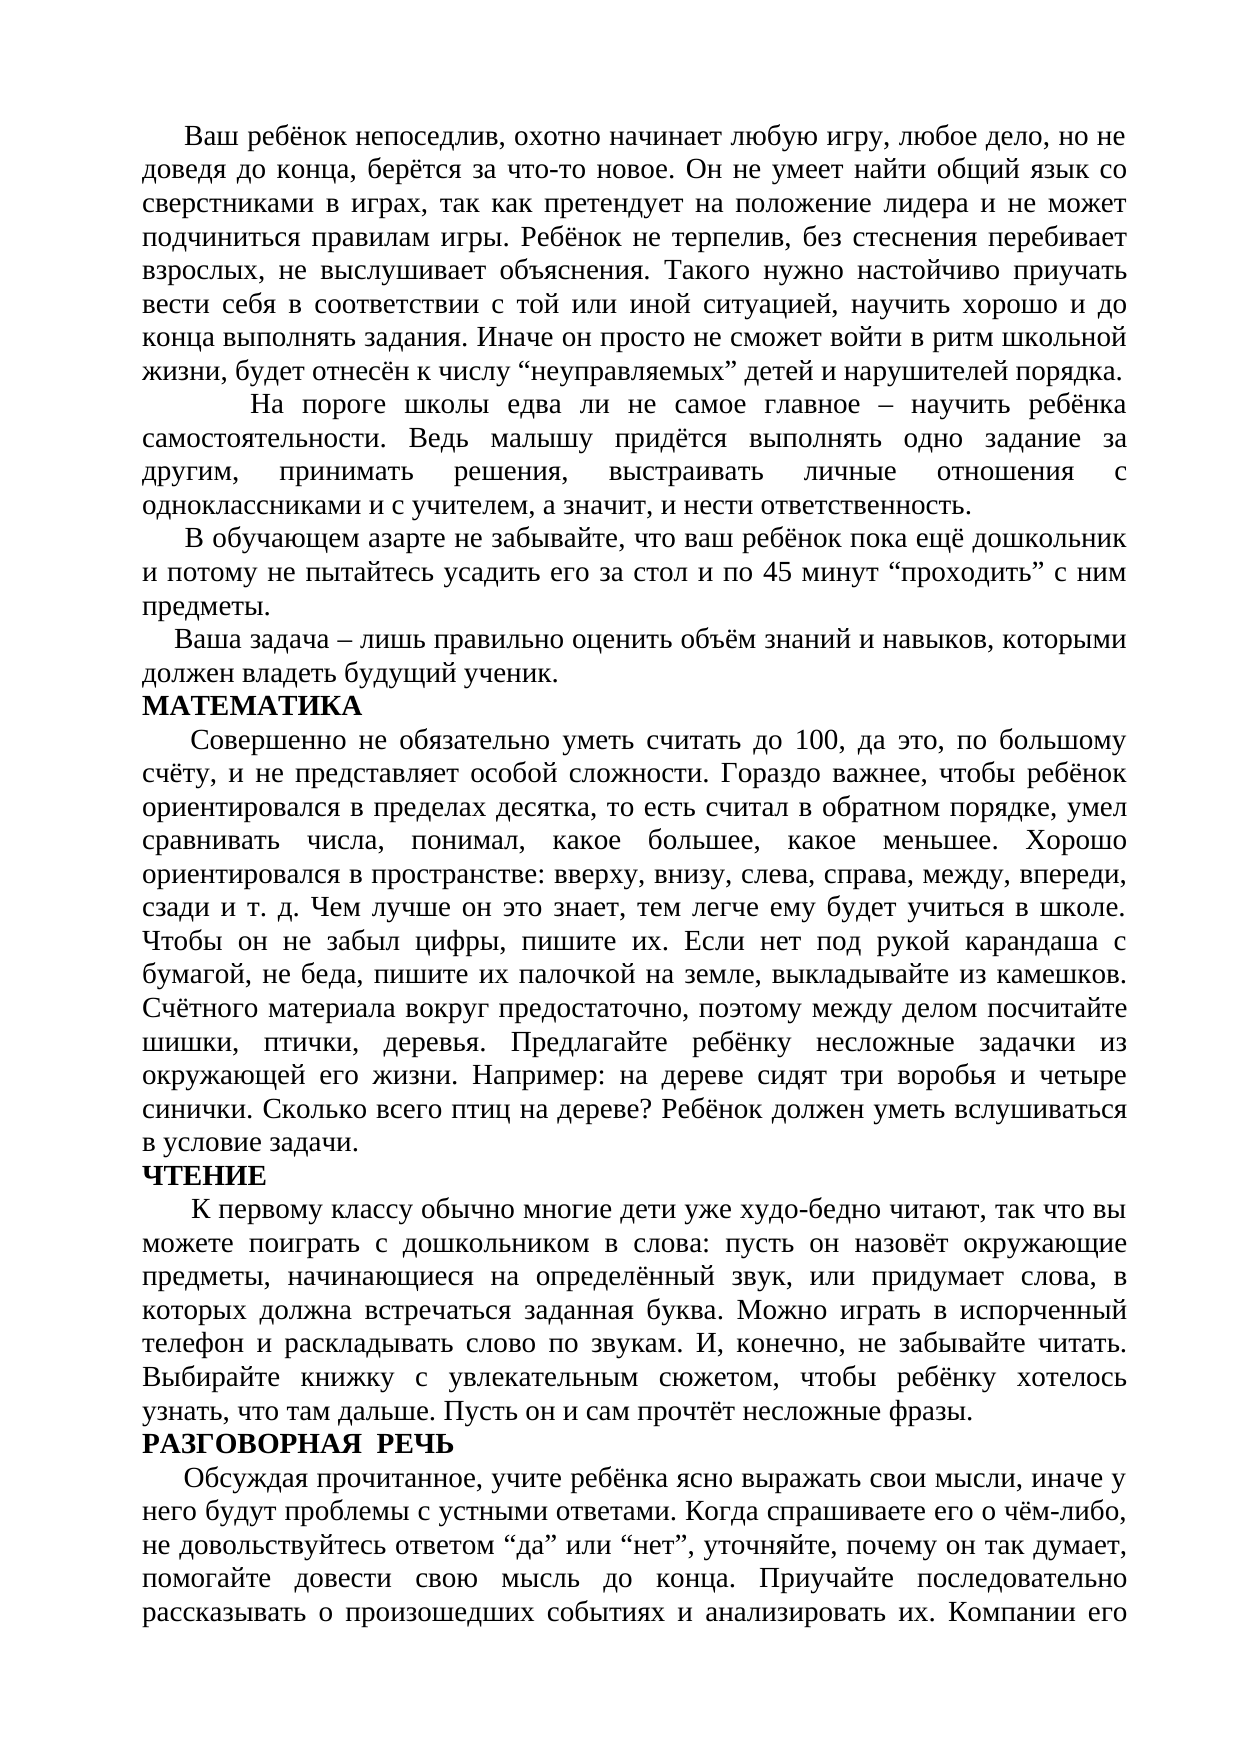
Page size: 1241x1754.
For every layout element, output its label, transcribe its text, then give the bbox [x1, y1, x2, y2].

text На пороге школы едва ли не самое главное – научить ребёнка самостоятельности. Ведь малышу придётся выполнять одно задание за другим, принимать решения, выстраивать личные отношения с одноклассниками и с учителем, а значит, и нести ответственность. [142, 386, 1128, 521]
text К первому классу обычно многие дети уже худо-бедно читают, так что вы можете поиграть с дошкольником в слова: пусть он назовёт окружающие предметы, начинающиеся на определённый звук, или придумает слова, в которых должна встречаться заданная буква. Можно играть в испорченный телефон и раскладывать слово по звукам. И, конечно, не забывайте читать. Выбирайте книжку с увлекательным сюжетом, чтобы ребёнку хотелось узнать, что там дальше. Пусть он и сам прочтёт несложные фразы. [142, 1191, 1128, 1426]
text Совершенно не обязательно уметь считать до 100, да это, по большому счёту, и не представляет особой сложности. Гораздо важнее, чтобы ребёнок ориентировался в пределах десятка, то есть считал в обратном порядке, умел сравнивать числа, понимал, какое большее, какое меньшее. Хорошо ориентировался в пространстве: вверху, внизу, слева, справа, между, впереди, сзади и т. д. Чем лучше он это знает, тем легче ему будет учиться в школе. Чтобы он не забыл цифры, пишите их. Если нет под рукой карандаша с бумагой, не беда, пишите их палочкой на земле, выкладывайте из камешков. Счётного материала вокруг предостаточно, поэтому между делом посчитайте шишки, птички, деревья. Предлагайте ребёнку несложные задачки из окружающей его жизни. Например: на дереве сидят три воробья и четыре синички. Сколько всего птиц на дереве? Ребёнок должен уметь вслушиваться в условие задачи. [142, 722, 1128, 1158]
text Ваша задача – лишь правильно оценить объём знаний и навыков, которыми должен владеть будущий ученик. [142, 621, 1128, 688]
text Ваш ребёнок непоседлив, охотно начинает любую игру, любое дело, но не доведя до конца, берётся за что-то новое. Он не умеет найти общий язык со сверстниками в играх, так как претендует на положение лидера и не может подчиниться правилам игры. Ребёнок не терпелив, без стеснения перебивает взрослых, не выслушивает объяснения. Такого нужно настойчиво приучать вести себя в соответствии с той или иной ситуацией, научить хорошо и до конца выполнять задания. Иначе он просто не сможет войти в ритм школьной жизни, будет отнесён к числу “неуправляемых” детей и нарушителей порядка. [142, 118, 1128, 386]
text В обучающем азарте не забывайте, что ваш ребёнок пока ещё дошкольник и потому не пытайтесь усадить его за стол и по 45 минут “проходить” с ним предметы. [142, 521, 1128, 621]
text ЧТЕНИЕ [142, 1158, 1128, 1191]
text МАТЕМАТИКА [142, 688, 1128, 722]
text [142, 1460, 1128, 1627]
text РАЗГОВОРНАЯ РЕЧЬ [142, 1426, 1128, 1460]
